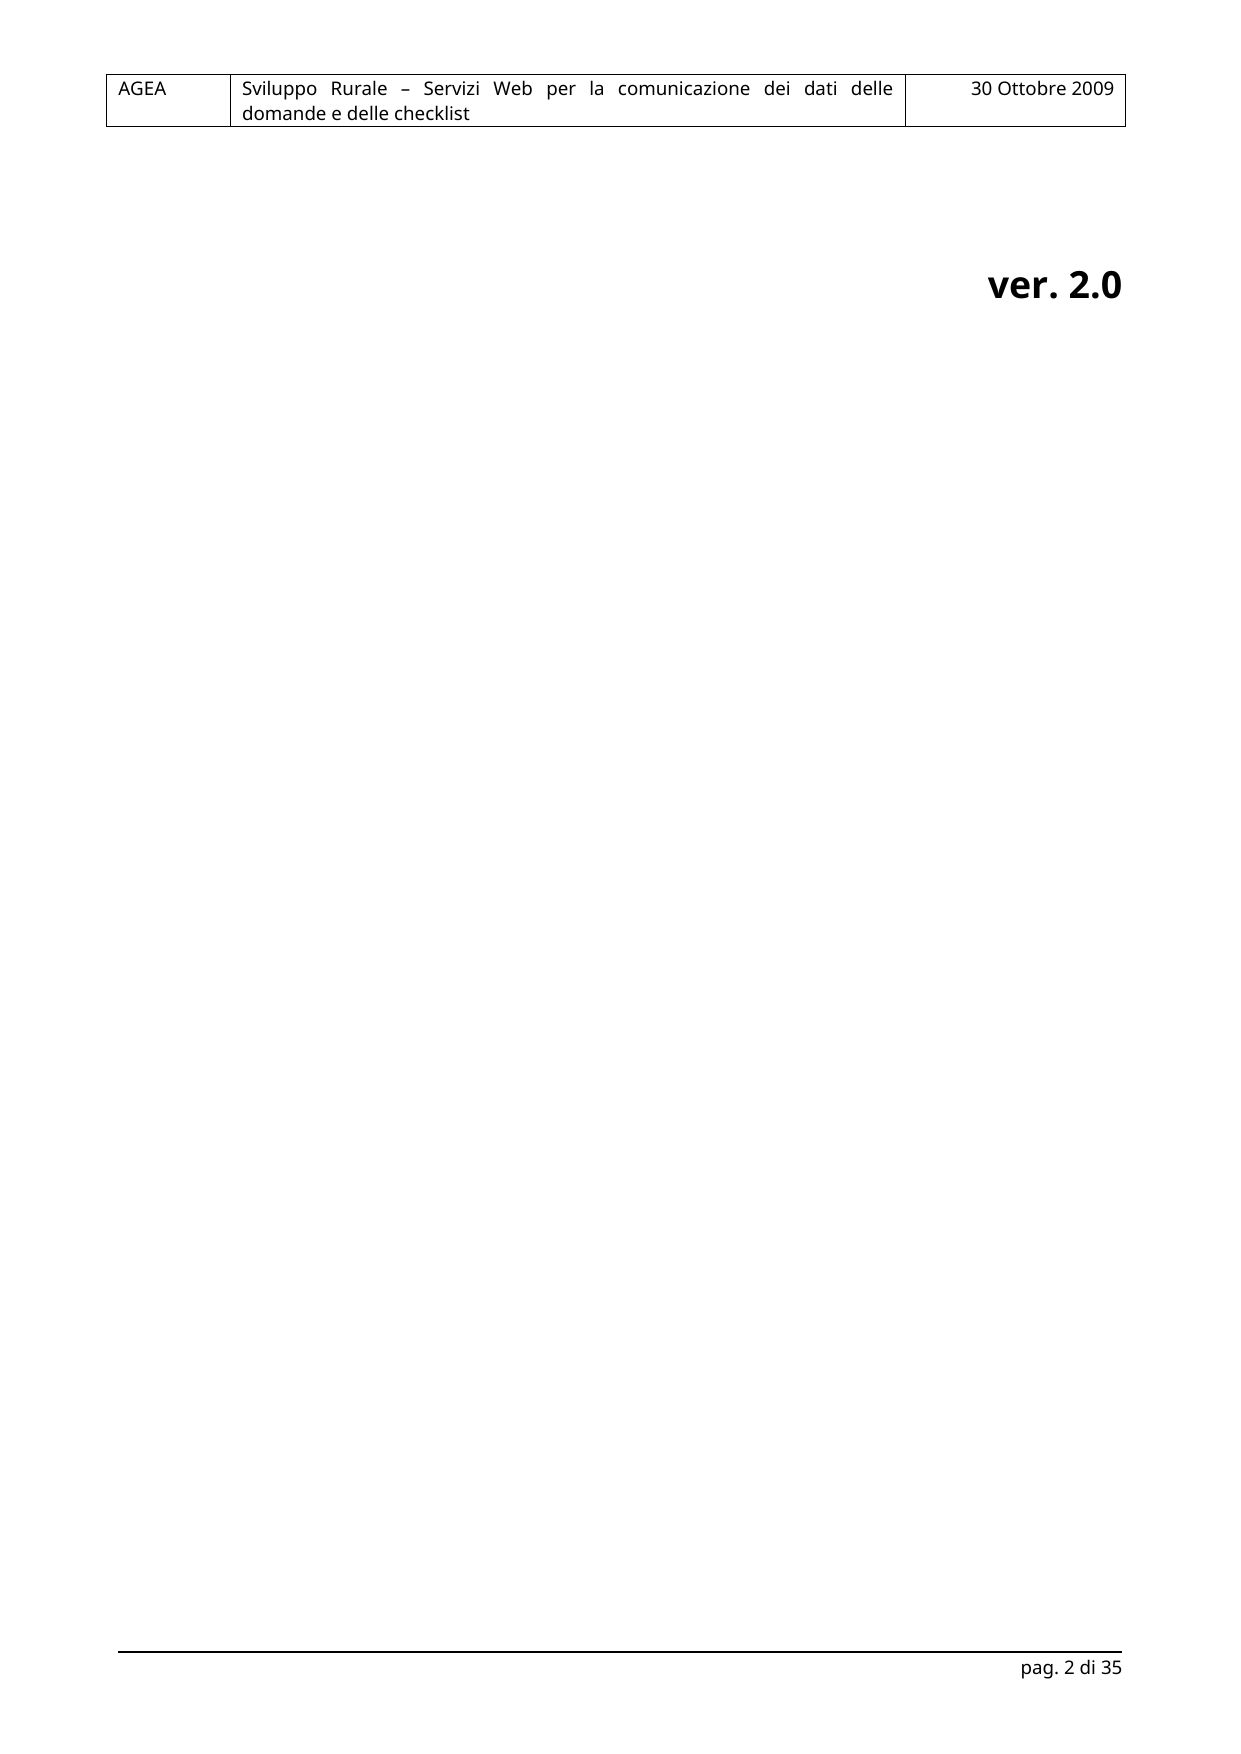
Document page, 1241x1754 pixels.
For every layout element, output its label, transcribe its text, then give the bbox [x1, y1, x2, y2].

text ver. 2.0 [118, 258, 1122, 309]
